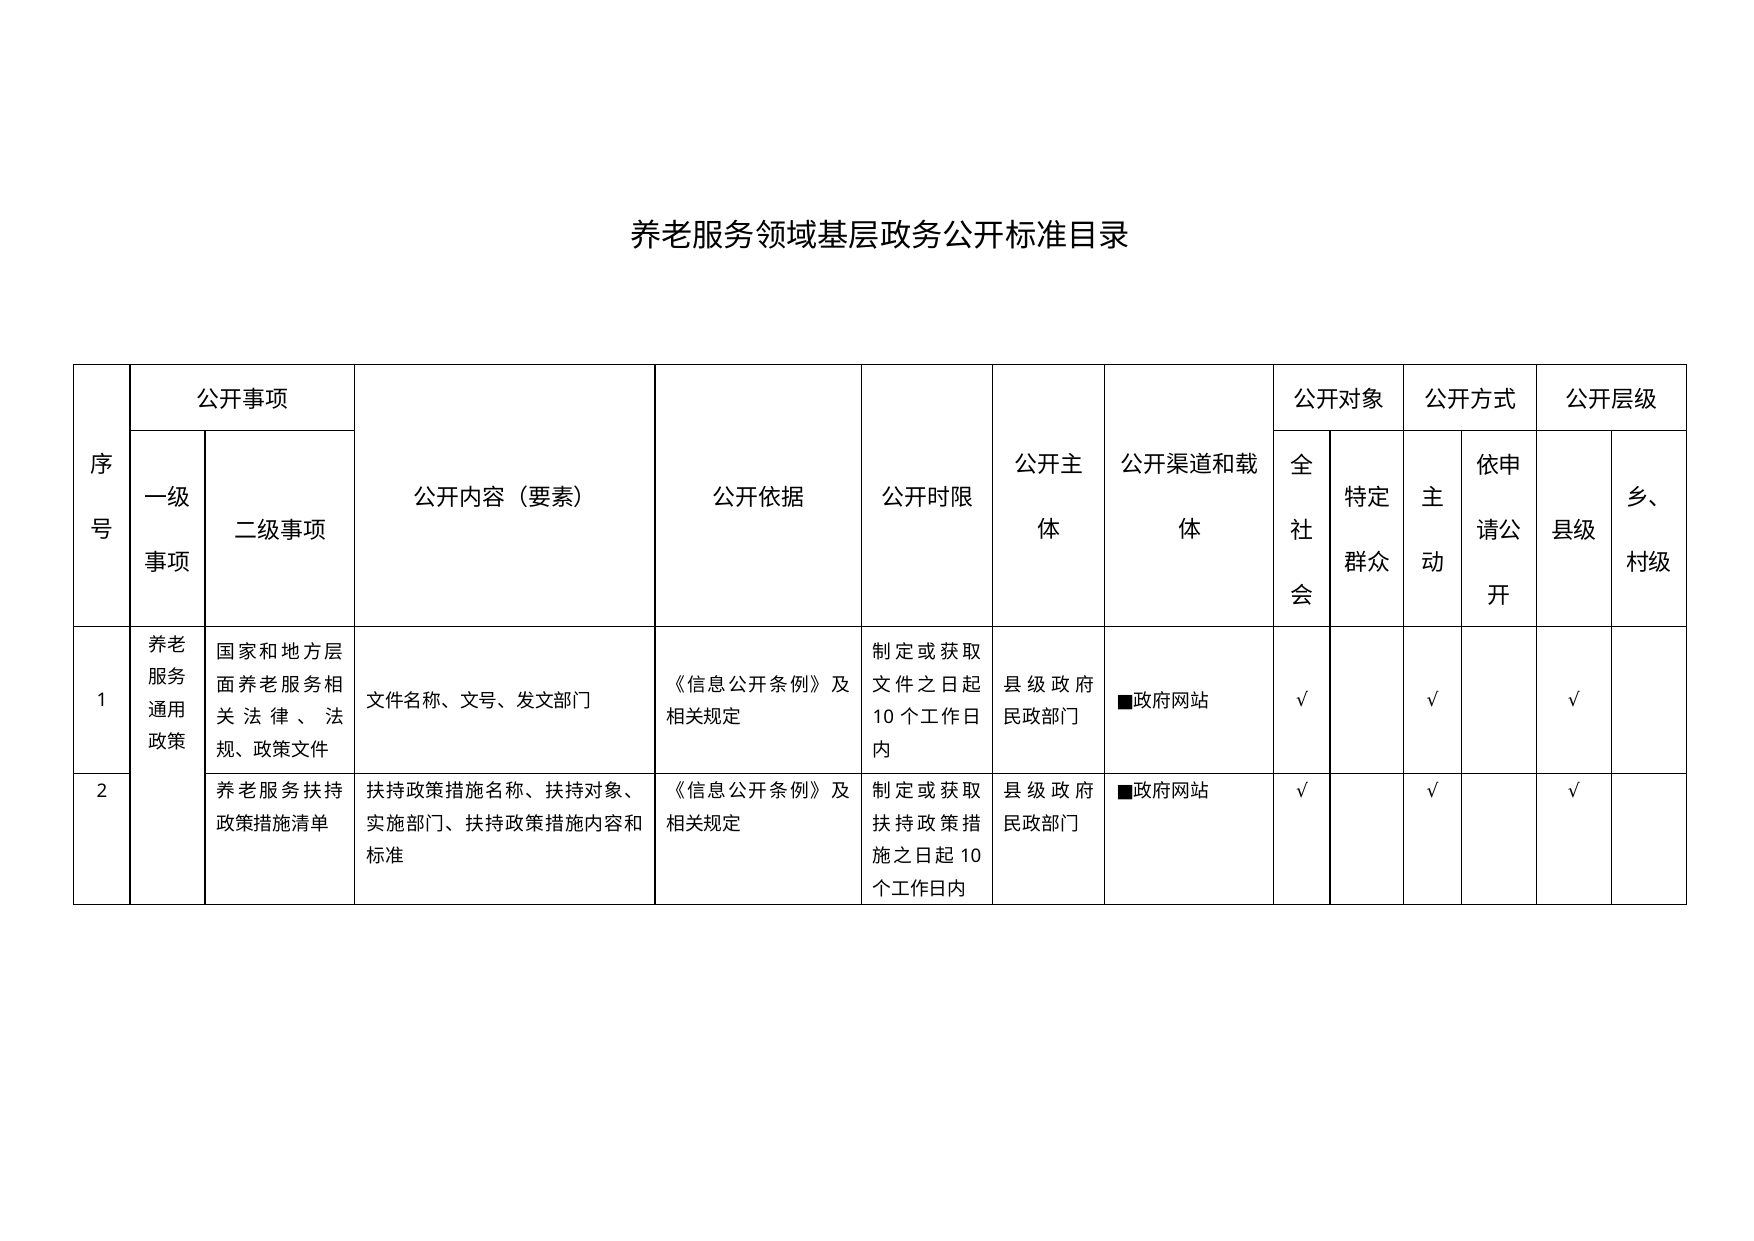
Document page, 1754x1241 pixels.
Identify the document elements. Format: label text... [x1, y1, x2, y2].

table_cell 1 [74, 627, 129, 772]
table_cell 国家和地方层面养老服务相关法律、法规、政策文件 [206, 627, 354, 772]
table_header 公开时限 [862, 365, 992, 626]
table_cell √ [1537, 627, 1611, 772]
table_header 公开渠道和载体 [1105, 365, 1273, 626]
table_cell √ [1274, 774, 1329, 903]
table_cell 《信息公开条例》及相关规定 [656, 774, 861, 903]
table_cell 二级事项 [206, 431, 354, 626]
table_cell √ [1404, 774, 1461, 903]
table_cell [1612, 774, 1686, 903]
table_cell 扶持政策措施名称、扶持对象、实施部门、扶持政策措施内容和标准 [355, 774, 654, 903]
table_cell [1331, 627, 1403, 772]
table_header 公开依据 [656, 365, 861, 626]
table_cell 养老服务通用政策 [131, 627, 204, 903]
table_header 公开主体 [993, 365, 1104, 626]
table_cell 养老服务扶持政策措施清单 [206, 774, 354, 903]
table_cell 一级事项 [131, 431, 204, 626]
table_cell [1462, 627, 1536, 772]
table_cell ■政府网站 [1105, 627, 1273, 772]
table_cell 制定或获取扶持政策措施之日起10个工作日内 [862, 774, 992, 903]
table_header 公开内容（要素） [355, 365, 654, 626]
table_cell 县级 [1537, 431, 1611, 626]
table_cell ■政府网站 [1105, 774, 1273, 903]
subtitle 养老服务领域基层政务公开标准目录 [213, 201, 1547, 266]
table_cell 特定群众 [1331, 431, 1403, 626]
table_cell 依申请公开 [1462, 431, 1536, 626]
table_cell 主动 [1404, 431, 1461, 626]
table_cell 文件名称、文号、发文部门 [355, 627, 654, 772]
table_header 公开方式 [1404, 365, 1536, 429]
table_cell 2 [74, 774, 129, 903]
table_cell [1612, 627, 1686, 772]
table_cell √ [1404, 627, 1461, 772]
table_cell √ [1537, 774, 1611, 903]
table_cell 《信息公开条例》及相关规定 [656, 627, 861, 772]
table_cell 乡、村级 [1612, 431, 1686, 626]
table_cell [1331, 774, 1403, 903]
table_cell 制定或获取文件之日起10个工作日内 [862, 627, 992, 772]
table_cell 县级政府民政部门 [993, 774, 1104, 903]
table_header 公开层级 [1537, 365, 1686, 429]
table_cell 全社会 [1274, 431, 1329, 626]
table_header 序号 [74, 365, 129, 626]
table_header 公开事项 [131, 365, 354, 429]
table_cell √ [1274, 627, 1329, 772]
table_cell 县级政府民政部门 [993, 627, 1104, 772]
table_header 公开对象 [1274, 365, 1403, 429]
table_cell [1462, 774, 1536, 903]
